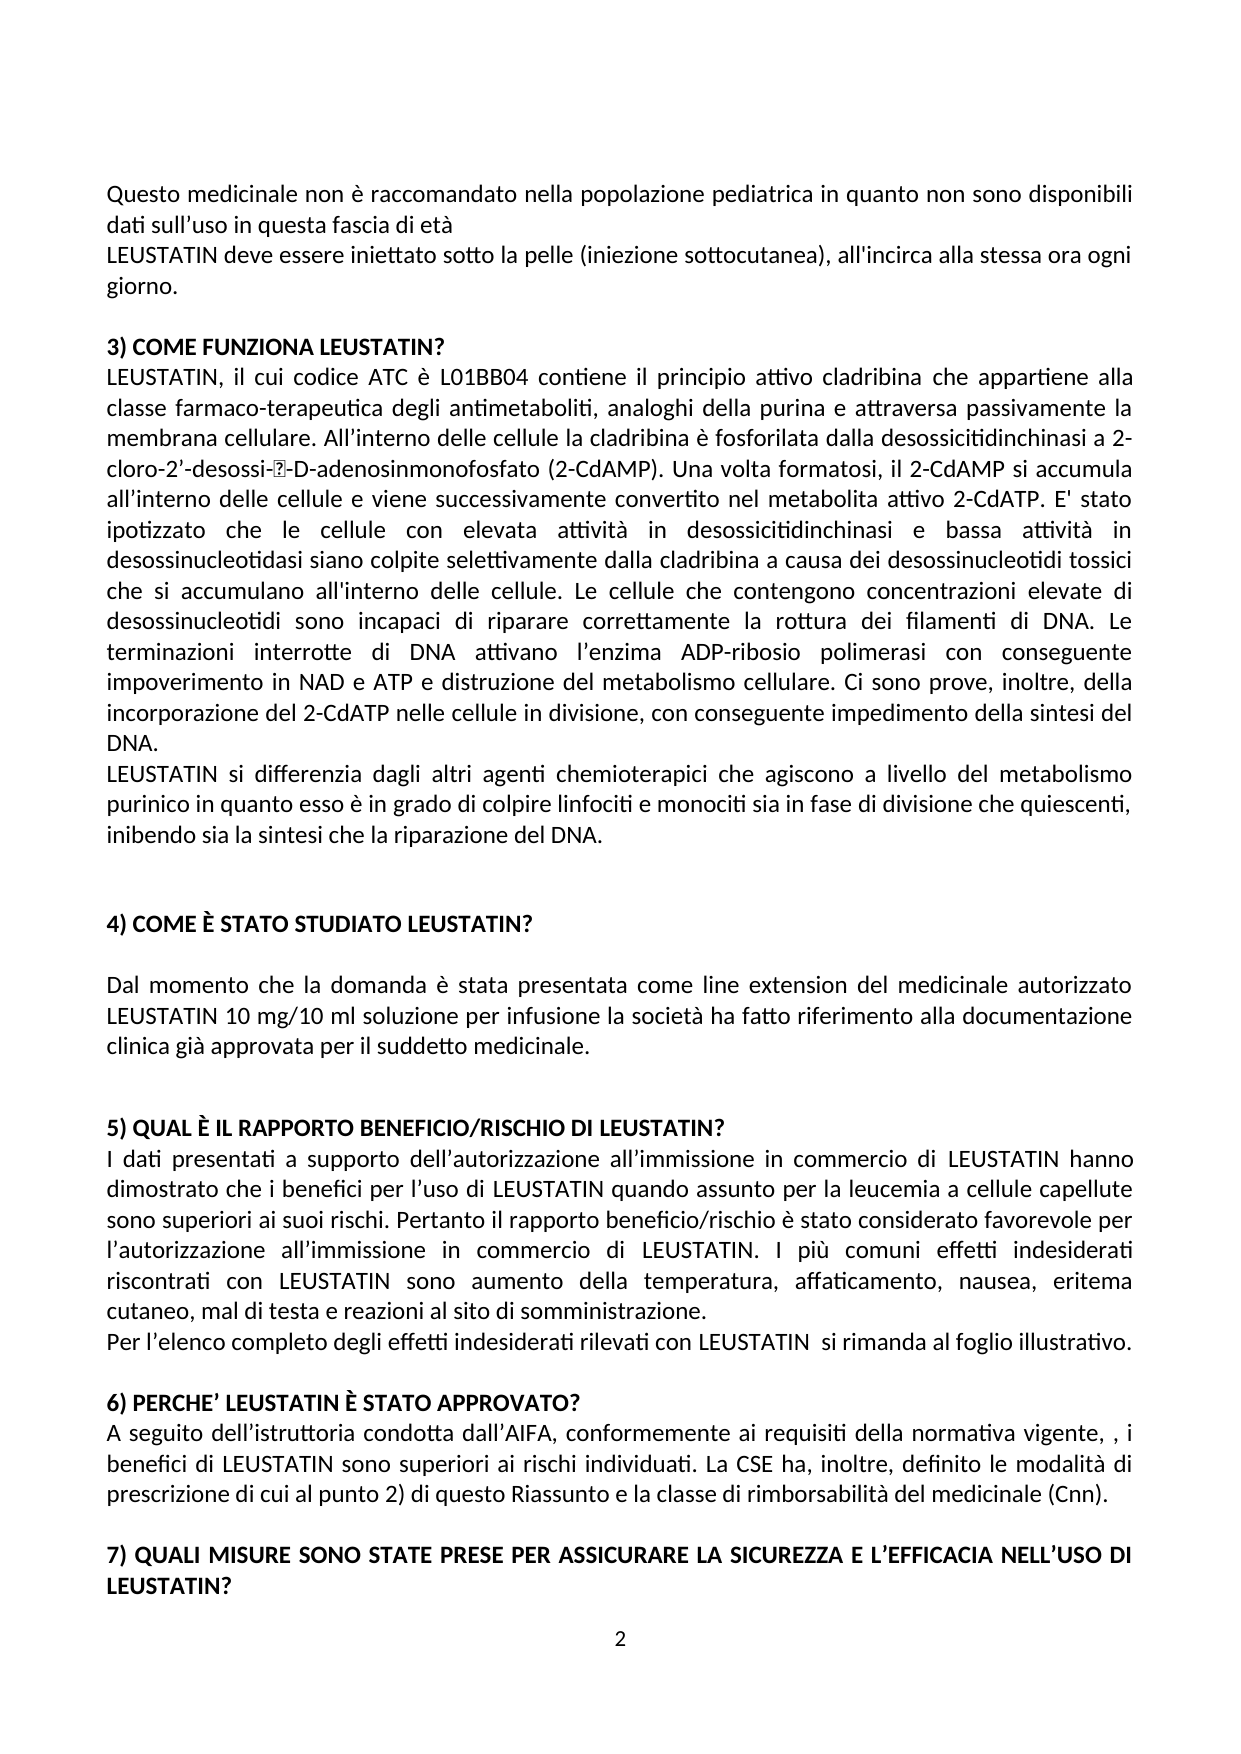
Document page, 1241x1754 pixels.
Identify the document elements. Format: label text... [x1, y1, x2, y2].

text Per l’elenco completo degli effetti indesiderati rilevati con LEUSTATIN si rimanda al foglio illustrativo. [106, 1326, 1134, 1356]
text LEUSTATIN si differenzia dagli altri agenti chemioterapici che agiscono a livello del metabolismo purinico in quanto esso è in grado di colpire linfociti e monociti sia in fase di divisione che quiescenti, inibendo sia la sintesi che la riparazione del DNA. [106, 758, 1134, 850]
text A seguito dell’istruttoria condotta dall’AIFA, conformemente ai requisiti della normativa vigente, , i benefici di LEUSTATIN sono superiori ai rischi individuati. La CSE ha, inoltre, definito le modalità di prescrizione di cui al punto 2) di questo Riassunto e la classe di rimborsabilità del medicinale (Cnn). [106, 1417, 1134, 1509]
text LEUSTATIN deve essere iniettato sotto la pelle (iniezione sottocutanea), all'incirca alla stessa ora ogni giorno. [106, 239, 1134, 300]
text 5) QUAL È IL RAPPORTO BENEFICIO/RISCHIO DI LEUSTATIN? [106, 1112, 1134, 1143]
text 4) COME È STATO STUDIATO LEUSTATIN? [106, 908, 1134, 939]
text LEUSTATIN, il cui codice ATC è L01BB04 contiene il principio attivo cladribina che appartiene alla classe farmaco-terapeutica degli antimetaboliti, analoghi della purina e attraversa passivamente la membrana cellulare. All’interno delle cellule la cladribina è fosforilata dalla desossicitidinchinasi a 2-cloro-2’-desossi--D-adenosinmonofosfato (2-CdAMP). Una volta formatosi, il 2-CdAMP si accumula all’interno delle cellule e viene successivamente convertito nel metabolita attivo 2-CdATP. E' stato ipotizzato che le cellule con elevata attività in desossicitidinchinasi e bassa attività in desossinucleotidasi siano colpite selettivamente dalla cladribina a causa dei desossinucleotidi tossici che si accumulano all'interno delle cellule. Le cellule che contengono concentrazioni elevate di desossinucleotidi sono incapaci di riparare correttamente la rottura dei filamenti di DNA. Le terminazioni interrotte di DNA attivano l’enzima ADP-ribosio polimerasi con conseguente impoverimento in NAD e ATP e distruzione del metabolismo cellulare. Ci sono prove, inoltre, della incorporazione del 2-CdATP nelle cellule in divisione, con conseguente impedimento della sintesi del DNA. [106, 361, 1134, 758]
text 6) PERCHE’ LEUSTATIN È STATO APPROVATO? [106, 1387, 1134, 1417]
text Dal momento che la domanda è stata presentata come line extension del medicinale autorizzato LEUSTATIN 10 mg/10 ml soluzione per infusione la società ha fatto riferimento alla documentazione clinica già approvata per il suddetto medicinale. [106, 969, 1134, 1061]
text 3) COME FUNZIONA LEUSTATIN? [106, 331, 1134, 361]
text 7) QUALI MISURE SONO STATE PRESE PER ASSICURARE LA SICUREZZA E L’EFFICACIA NELL’USO DI LEUSTATIN? [106, 1539, 1134, 1601]
text Questo medicinale non è raccomandato nella popolazione pediatrica in quanto non sono disponibili dati sull’uso in questa fascia di età [106, 178, 1134, 239]
text I dati presentati a supporto dell’autorizzazione all’immissione in commercio di LEUSTATIN hanno dimostrato che i benefici per l’uso di LEUSTATIN quando assunto per la leucemia a cellule capellute sono superiori ai suoi rischi. Pertanto il rapporto beneficio/rischio è stato considerato favorevole per l’autorizzazione all’immissione in commercio di LEUSTATIN. I più comuni effetti indesiderati riscontrati con LEUSTATIN sono aumento della temperatura, affaticamento, nausea, eritema cutaneo, mal di testa e reazioni al sito di somministrazione. [106, 1143, 1134, 1326]
